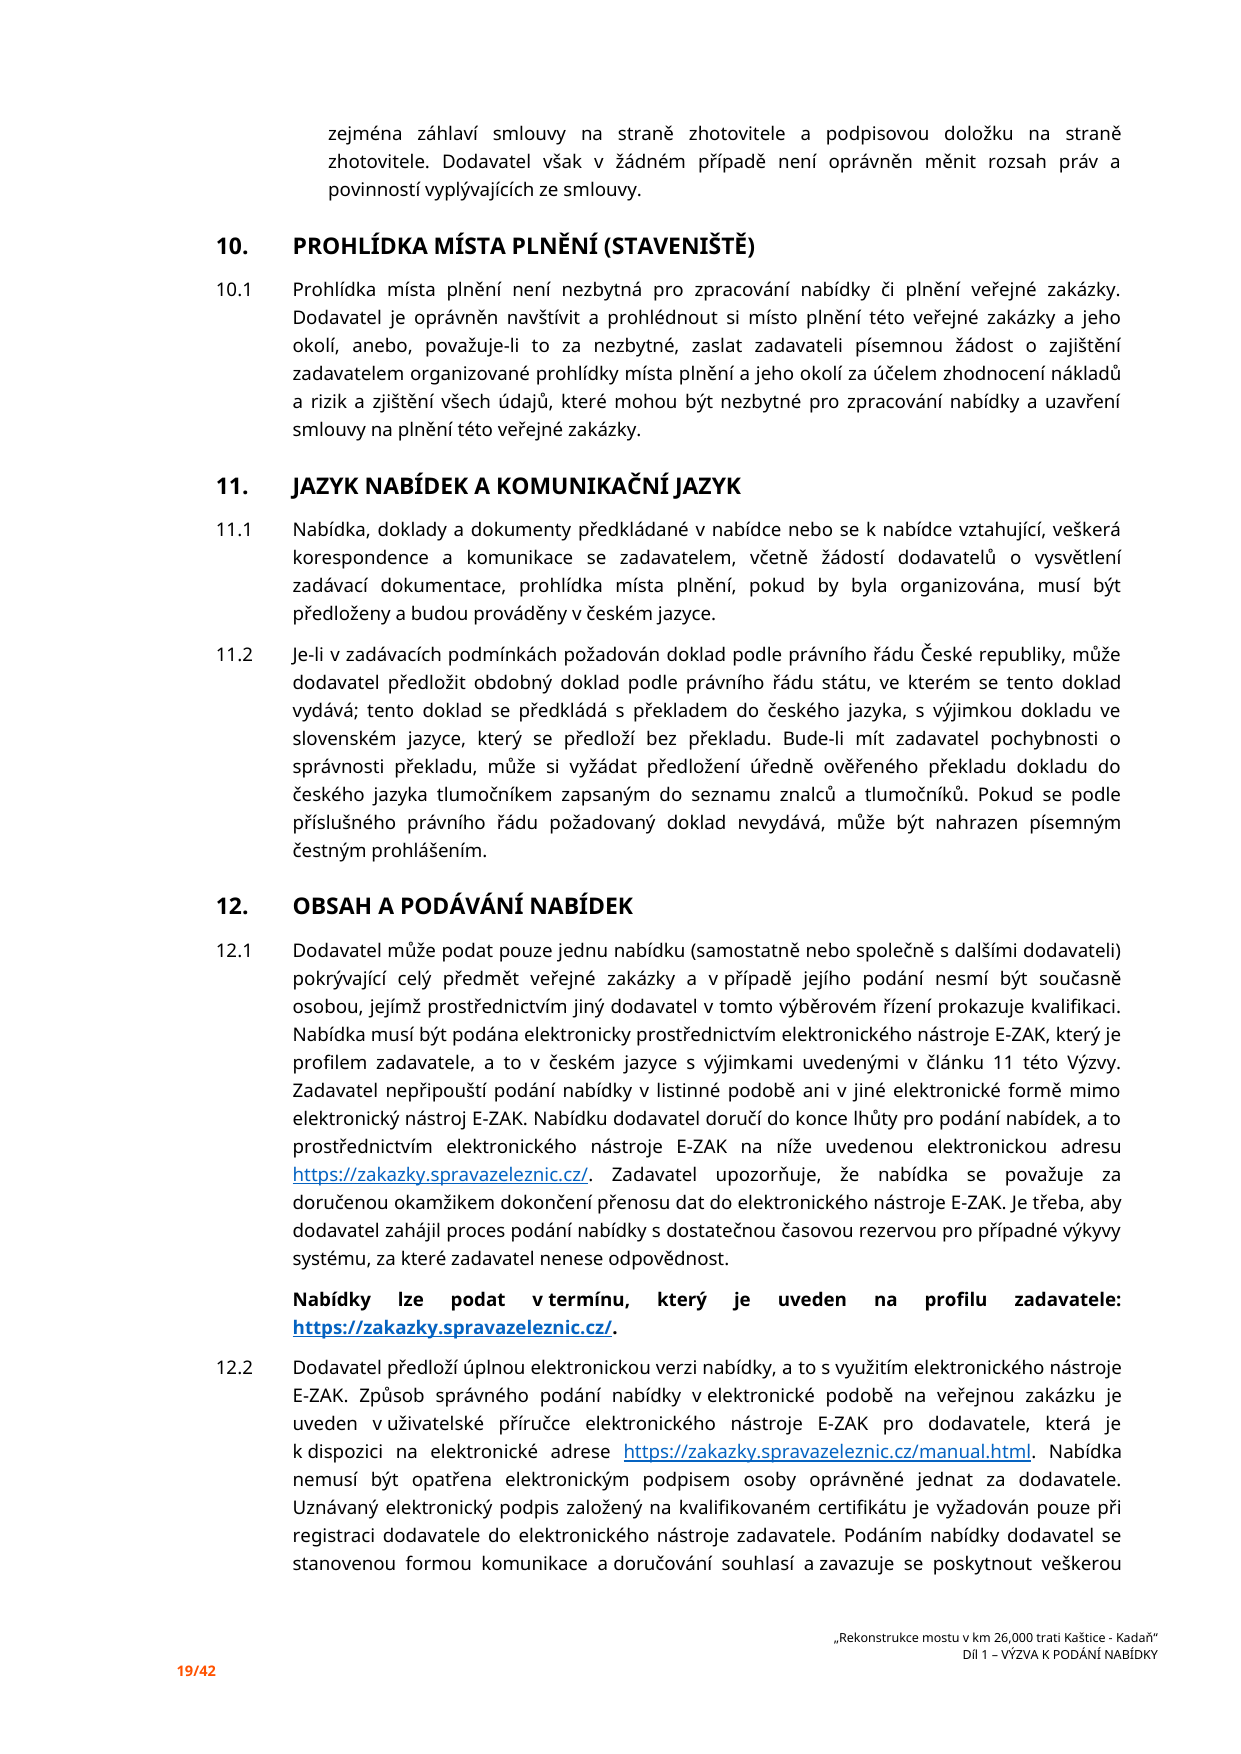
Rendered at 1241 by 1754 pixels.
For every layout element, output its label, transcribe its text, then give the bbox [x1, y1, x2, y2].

text Prohlídka místa plnění není nezbytná pro zpracování nabídky či plnění veřejné zakázky. Dodavatel je oprávněn navštívit a prohlédnout si místo plnění této veřejné zakázky a jeho okolí, anebo, považuje-li to za nezbytné, zaslat zadavateli písemnou žádost o zajištění zadavatelem organizované prohlídky místa plnění a jeho okolí za účelem zhodnocení nákladů a rizik a zjištění všech údajů, které mohou být nezbytné pro zpracování nabídky a uzavření smlouvy na plnění této veřejné zakázky. [216, 277, 1122, 442]
text JAZYK NABÍDEK A KOMUNIKAČNÍ JAZYK [216, 470, 1122, 501]
text PROHLÍDKA MÍSTA PLNĚNÍ (STAVENIŠTĚ) [216, 230, 1122, 261]
text Nabídky lze podat v termínu, který je uveden na profilu zadavatele: https://zakazky.spravazeleznic.cz/. [292, 1286, 1122, 1339]
text Je-li v zadávacích podmínkách požadován doklad podle právního řádu České republiky, může dodavatel předložit obdobný doklad podle právního řádu státu, ve kterém se tento doklad vydává; tento doklad se předkládá s překladem do českého jazyka, s výjimkou dokladu ve slovenském jazyce, který se předloží bez překladu. Bude-li mít zadavatel pochybnosti o správnosti překladu, může si vyžádat předložení úředně ověřeného překladu dokladu do českého jazyka tlumočníkem zapsaným do seznamu znalců a tlumočníků. Pokud se podle příslušného právního řádu požadovaný doklad nevydává, může být nahrazen písemným čestným prohlášením. [216, 641, 1122, 863]
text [216, 1354, 1122, 1576]
text Nabídka, doklady a dokumenty předkládané v nabídce nebo se k nabídce vztahující, veškerá korespondence a komunikace se zadavatelem, včetně žádostí dodavatelů o vysvětlení zadávací dokumentace, prohlídka místa plnění, pokud by byla organizována, musí být předloženy a budou prováděny v českém jazyce. [216, 517, 1122, 626]
text Dodavatel může podat pouze jednu nabídku (samostatně nebo společně s dalšími dodavateli) pokrývající celý předmět veřejné zakázky a v případě jejího podání nesmí být současně osobou, jejímž prostřednictvím jiný dodavatel v tomto výběrovém řízení prokazuje kvalifikaci. Nabídka musí být podána elektronicky prostřednictvím elektronického nástroje E-ZAK, který je profilem zadavatele, a to v českém jazyce s výjimkami uvedenými v článku 11 této Výzvy. Zadavatel nepřipouští podání nabídky v listinné podobě ani v jiné elektronické formě mimo elektronický nástroj E-ZAK. Nabídku dodavatel doručí do konce lhůty pro podání nabídek, a to prostřednictvím elektronického nástroje E-ZAK na níže uvedenou elektronickou adresu https://zakazky.spravazeleznic.cz/. Zadavatel upozorňuje, že nabídka se považuje za doručenou okamžikem dokončení přenosu dat do elektronického nástroje E-ZAK. Je třeba, aby dodavatel zahájil proces podání nabídky s dostatečnou časovou rezervou pro případné výkyvy systému, za které zadavatel nenese odpovědnost. [216, 937, 1122, 1271]
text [292, 121, 1122, 202]
text OBSAH A PODÁVÁNÍ NABÍDEK [216, 890, 1122, 922]
